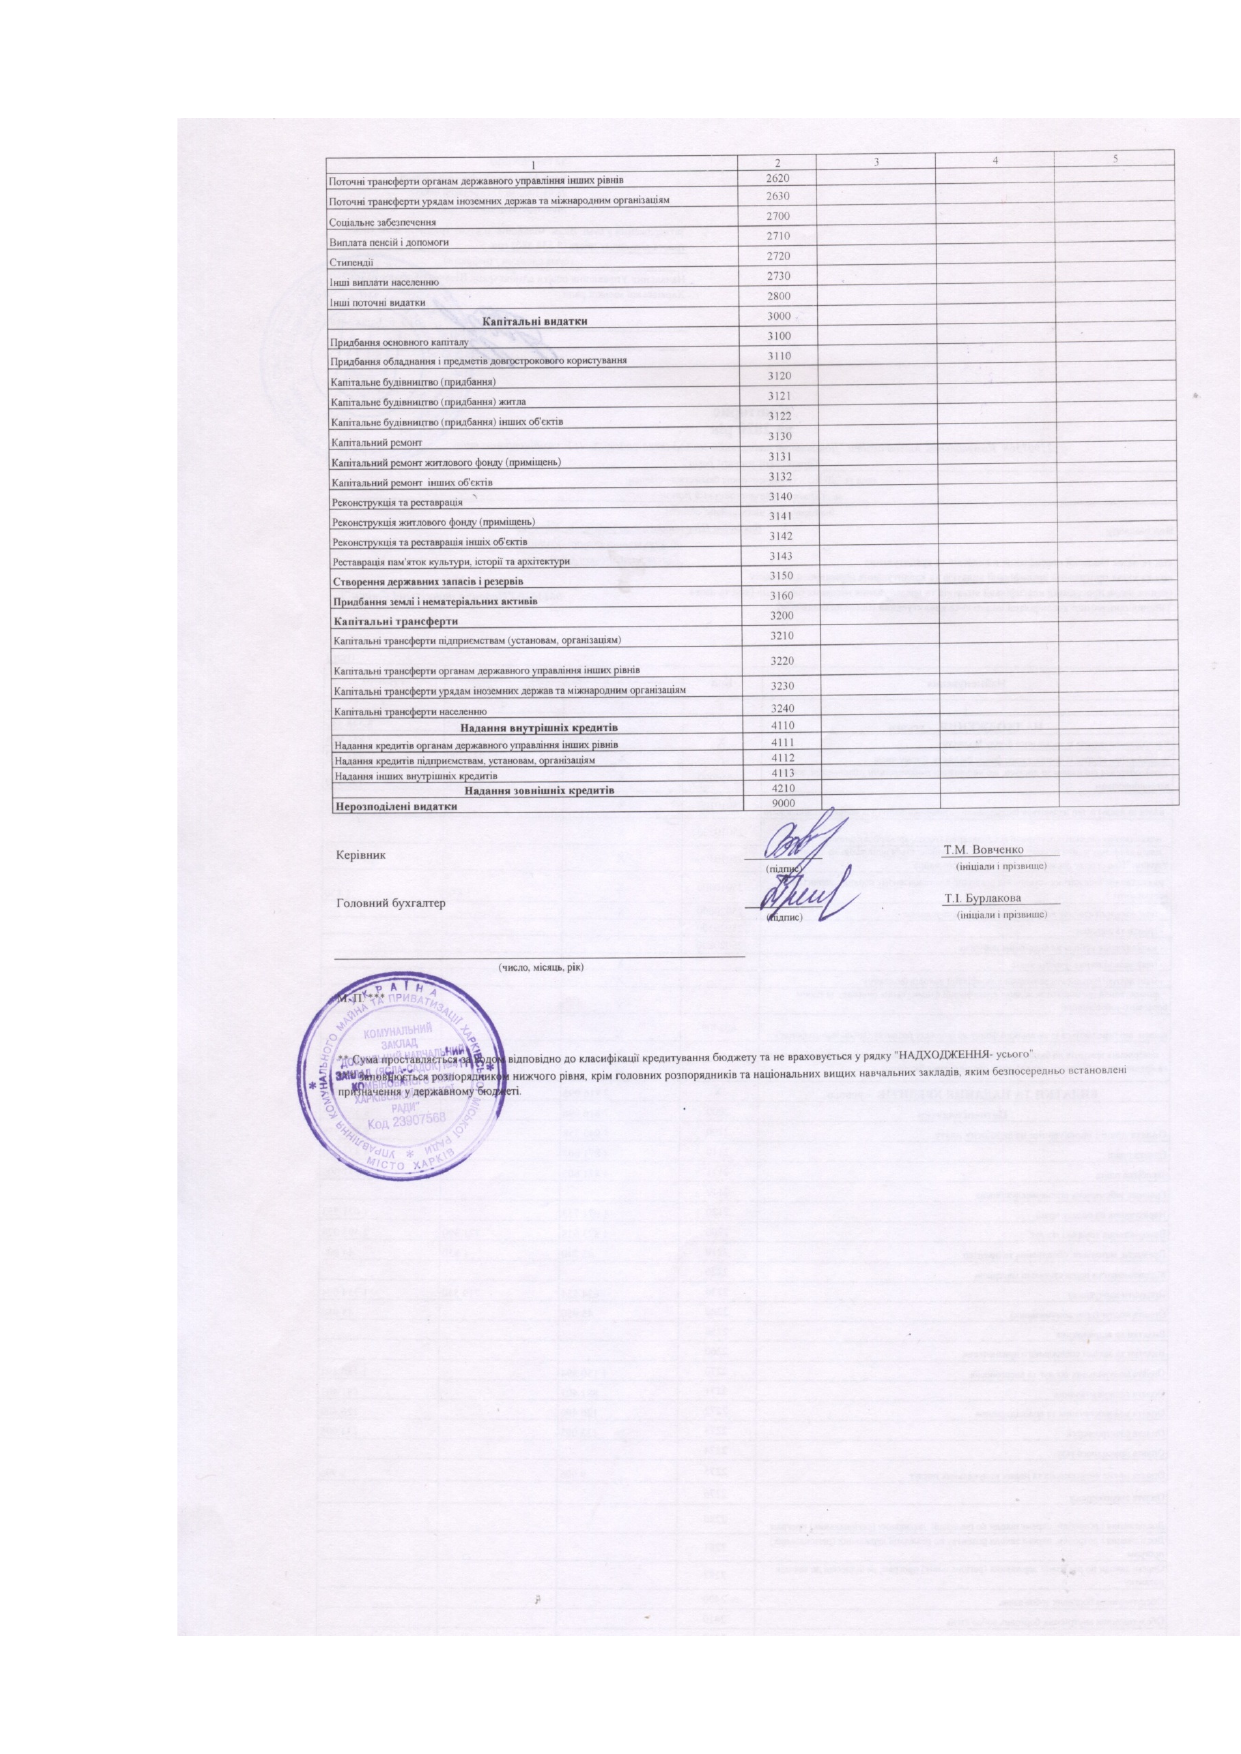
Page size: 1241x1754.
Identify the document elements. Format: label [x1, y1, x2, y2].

picture [177, 118, 1241, 1636]
